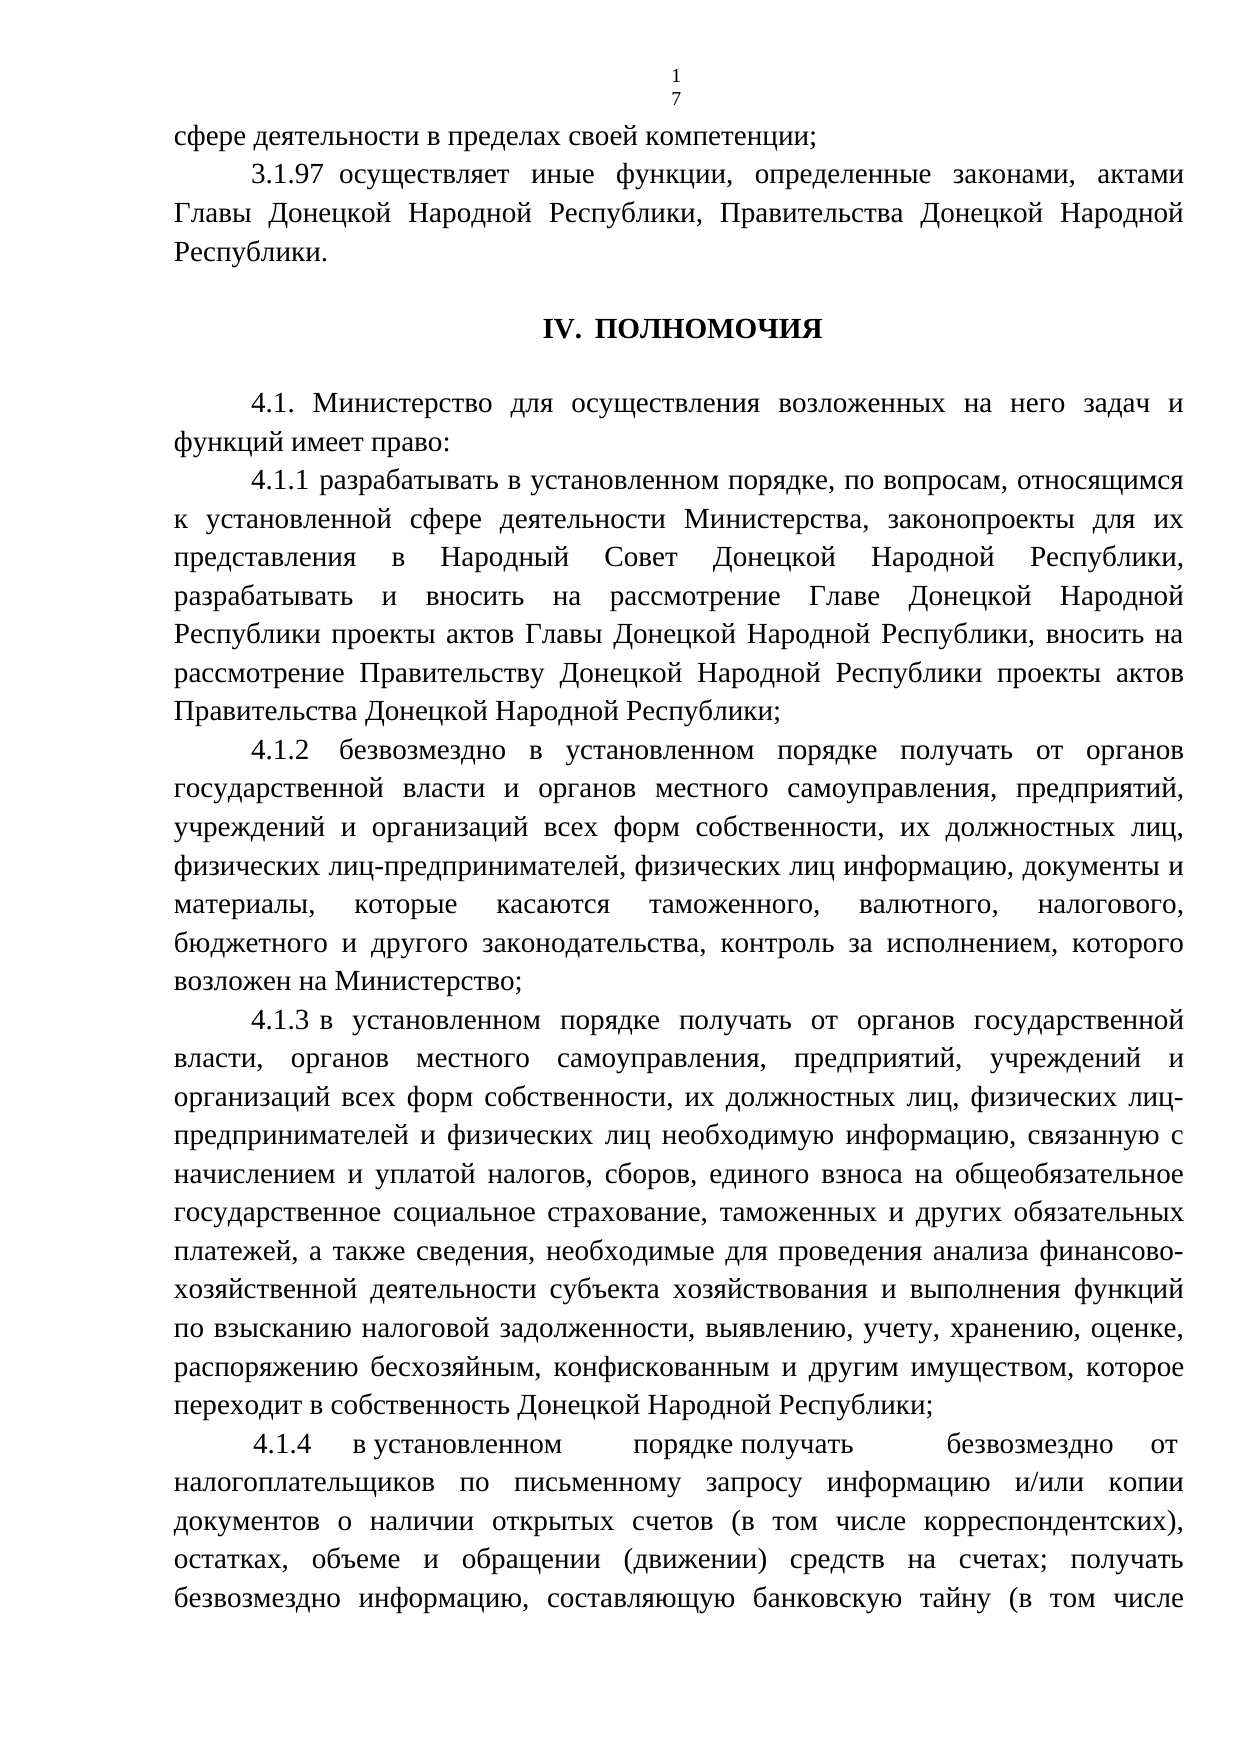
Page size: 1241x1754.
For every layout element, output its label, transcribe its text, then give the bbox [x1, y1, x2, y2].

list осуществляет иные функции, определенные законами, актами Главы Донецкой Народной Республики, Правительства Донецкой Народной Республики. [174, 157, 1185, 267]
list разрабатывать в установленном порядке, по вопросам, относящимся к установленной сфере деятельности Министерства, законопроекты для их представления в Народный Совет Донецкой Народной Республики, разрабатывать и вносить на рассмотрение Главе Донецкой Народной Республики проекты актов Главы Донецкой Народной Республики, вносить на рассмотрение Правительству Донецкой Народной Республики проекты актов Правительства Донецкой Народной Республики; [174, 462, 1185, 727]
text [174, 1464, 1185, 1613]
list безвозмездно в установленном порядке получать от органов государственной власти и органов местного самоуправления, предприятий, учреждений и организаций всех форм собственности, их должностных лиц, физических лиц-предпринимателей, физических лиц информацию, документы и материалы, которые касаются таможенного, валютного, налогового, бюджетного и другого законодательства, контроль за исполнением, которого возложен на Министерство; [174, 732, 1185, 997]
list в установленном порядке получать от органов государственной власти, органов местного самоуправления, предприятий, учреждений и организаций всех форм собственности, их должностных лиц, физических лиц- предпринимателей и физических лиц необходимую информацию, связанную с начислением и уплатой налогов, сборов, единого взноса на общеобязательное государственное социальное страхование, таможенных и других обязательных платежей, а также сведения, необходимые для проведения анализа финансово-хозяйственной деятельности субъекта хозяйствования и выполнения функций по взысканию налоговой задолженности, выявлению, учету, хранению, оценке, распоряжению бесхозяйным, конфискованным и другим имуществом, которое переходит в собственность Донецкой Народной Республики; [174, 1002, 1185, 1421]
text 4.1. Министерство для осуществления возложенных на него задач и функций имеет право: [174, 385, 1185, 457]
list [174, 118, 1185, 152]
list в установленном порядке получать безвозмездно от [174, 1426, 1185, 1459]
list ПОЛНОМОЧИЯ [542, 311, 1185, 344]
